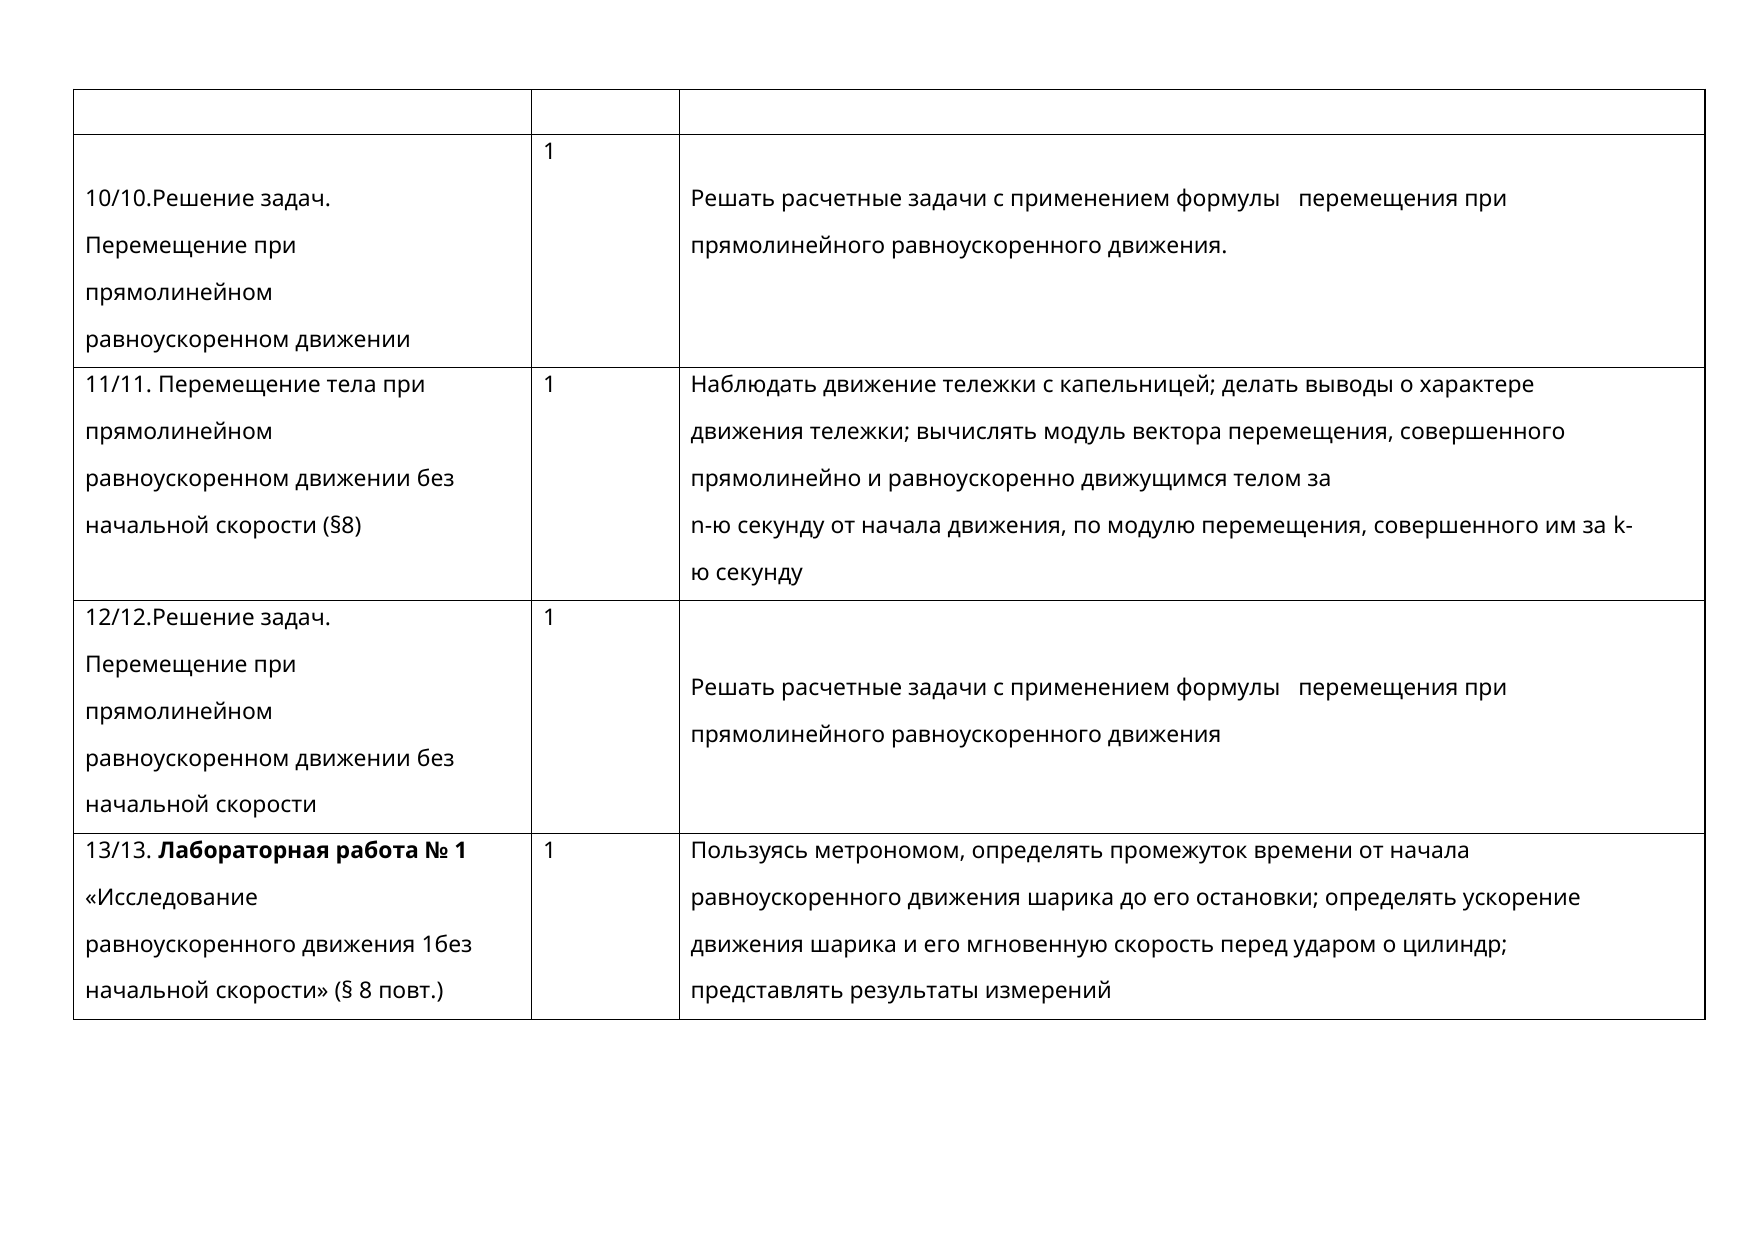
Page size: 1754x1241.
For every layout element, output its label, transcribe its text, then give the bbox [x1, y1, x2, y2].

table_cell 1 [532, 90, 679, 134]
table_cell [74, 834, 531, 1019]
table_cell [680, 90, 1704, 134]
table_cell 1 [532, 834, 679, 1019]
table_cell 1 [532, 135, 679, 367]
table_cell Наблюдать движение тележки с капельницей; делать выводы о характере движения тележки; вычислять модуль вектора перемещения, совершенного прямолинейно и равноускоренно движущимся телом за n-ю секунду от начала движения, по модулю перемещения, совершенного им за k-ю секунду [680, 368, 1704, 600]
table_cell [74, 90, 531, 134]
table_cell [680, 834, 1704, 1019]
table_cell 12/12.Решение задач. Перемещение при прямолинейном равноускоренном движении без начальной скорости [74, 601, 531, 833]
table_cell 10/10.Решение задач. Перемещение при прямолинейном равноускоренном движении [74, 135, 531, 367]
table_cell 1 [532, 601, 679, 833]
table_cell 11/11. Перемещение тела при прямолинейном равноускоренном движении без начальной скорости (§8) [74, 368, 531, 600]
table_cell 1 [532, 368, 679, 600]
table_cell Решать расчетные задачи с применением формулы перемещения при прямолинейного равноускоренного движения. [680, 135, 1704, 367]
table_cell Решать расчетные задачи с применением формулы перемещения при прямолинейного равноускоренного движения [680, 601, 1704, 833]
